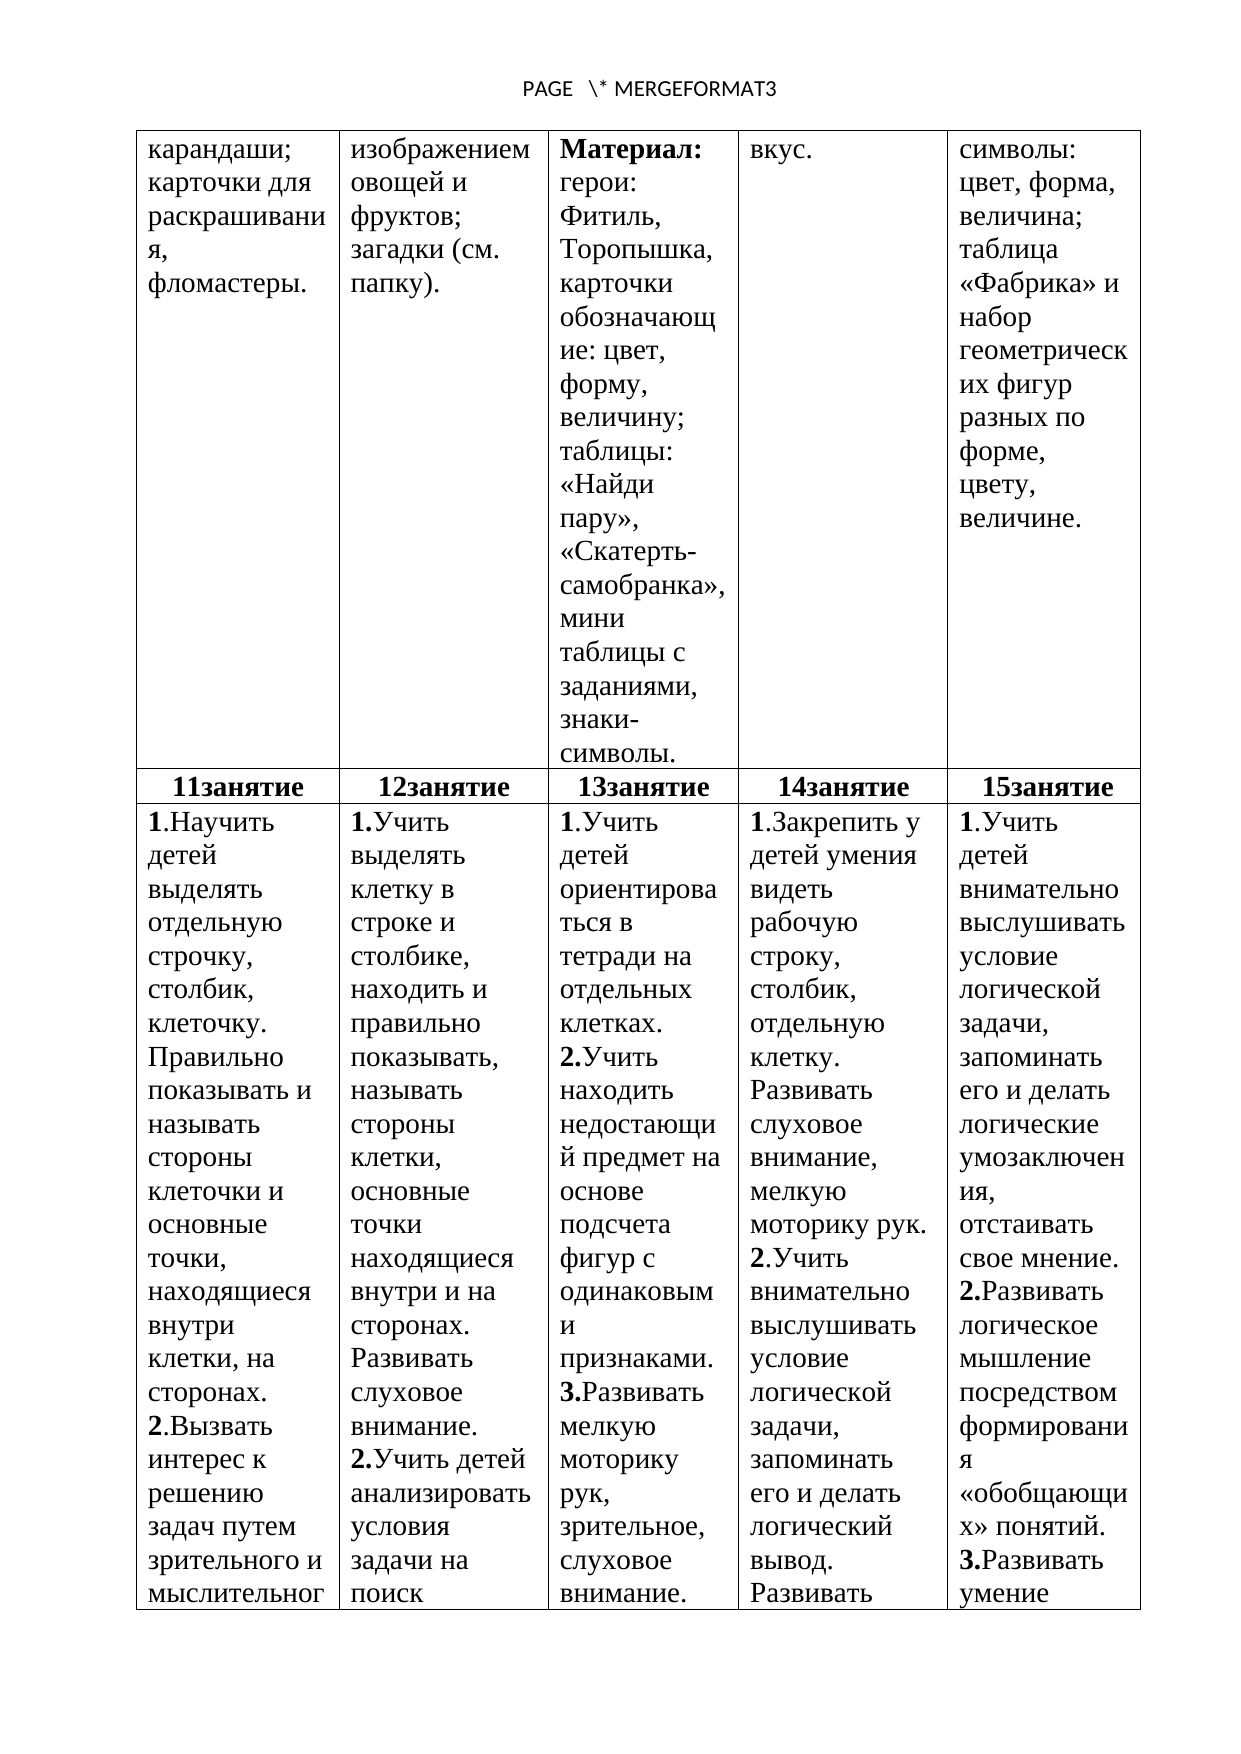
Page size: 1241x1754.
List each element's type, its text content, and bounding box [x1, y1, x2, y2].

table_cell 15занятие [948, 769, 1140, 803]
table_cell 13занятие [549, 769, 738, 803]
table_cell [549, 131, 738, 768]
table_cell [137, 804, 339, 1609]
table_cell 14занятие [739, 769, 947, 803]
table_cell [340, 131, 548, 768]
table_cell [549, 804, 738, 1609]
table_cell 12занятие [340, 769, 548, 803]
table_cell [948, 804, 1140, 1609]
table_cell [137, 131, 339, 768]
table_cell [739, 804, 947, 1609]
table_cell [948, 131, 1140, 768]
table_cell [739, 131, 947, 768]
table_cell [340, 804, 548, 1609]
table_cell 11занятие [137, 769, 339, 803]
